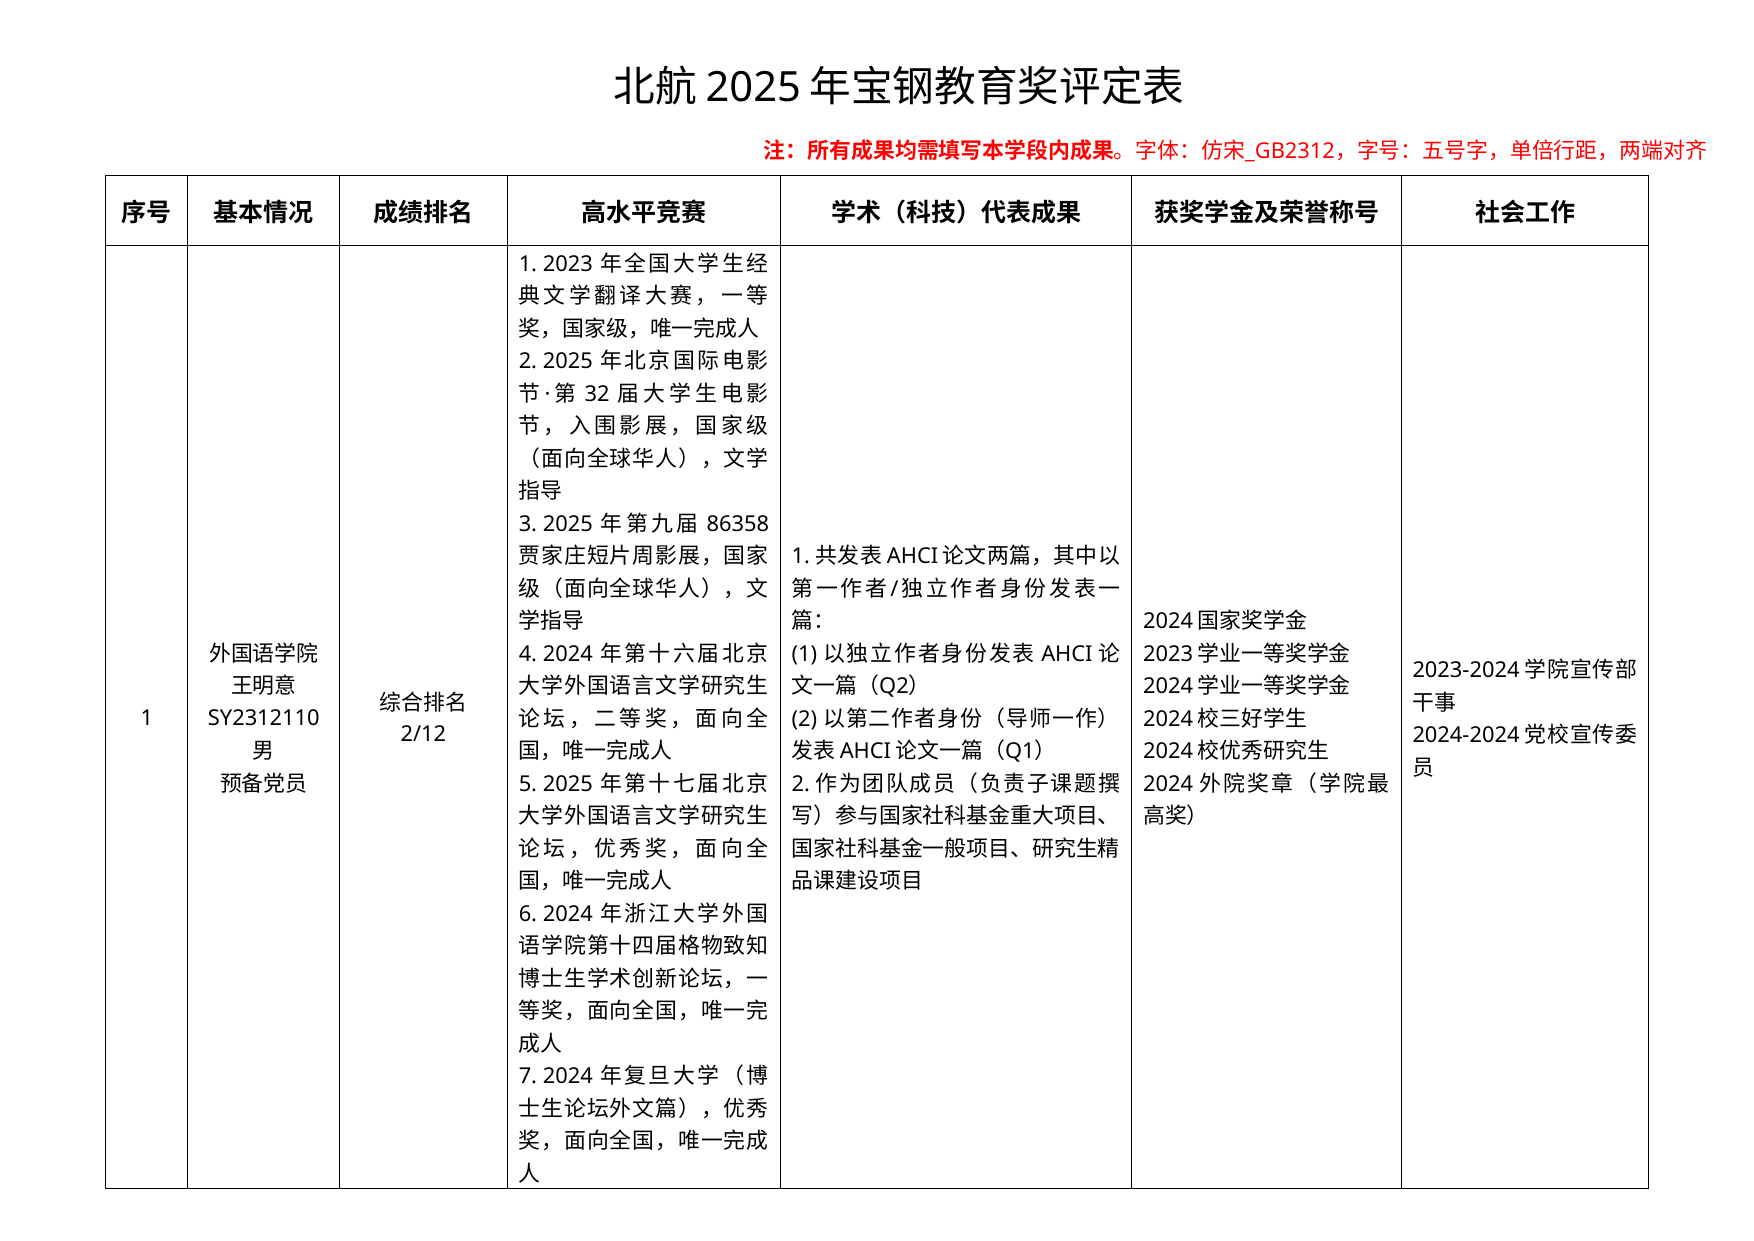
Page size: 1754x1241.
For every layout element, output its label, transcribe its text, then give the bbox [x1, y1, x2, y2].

table_header 社会工作 [1402, 176, 1648, 244]
table_header 基本情况 [188, 176, 339, 244]
table_cell 外国语学院 王明意 SY2312110 男 预备党员 [188, 246, 339, 1188]
table_cell 2023年全国大学生经典文学翻译大赛，一等奖，国家级，唯一完成人 2025年北京国际电影节·第32届大学生电影节，入围影展，国家级（面向全球华人），文学指导 2025年第九届86358贾家庄短片周影展，国家级（面向全球华人），文学指导 2024年第十六届北京大学外国语言文学研究生论坛，二等奖，面向全国，唯一完成人 2025年第十七届北京大学外国语言文学研究生论坛，优秀奖，面向全国，唯一完成人 2024年浙江大学外国语学院第十四届格物致知博士生学术创新论坛，一等奖，面向全国，唯一完成人 2024年复旦大学（博士生论坛外文篇），优秀奖，面向全国，唯一完成人 [508, 246, 780, 1188]
table_header 序号 [106, 176, 187, 244]
table_header 高水平竞赛 [508, 176, 780, 244]
table_cell 2024国家奖学金 2023学业一等奖学金 2024学业一等奖学金 2024校三好学生 2024校优秀研究生 2024外院奖章（学院最高奖） [1132, 246, 1401, 1188]
text 注：所有成果均需填写本学段内成果。字体：仿宋_GB2312，字号：五号字，单倍行距，两端对齐 [91, 133, 1707, 165]
table_cell 2023-2024学院宣传部干事 2024-2024党校宣传委员 [1402, 246, 1648, 1188]
table_header 成绩排名 [340, 176, 507, 244]
table_cell 综合排名 2/12 [340, 246, 507, 1188]
table_header 获奖学金及荣誉称号 [1132, 176, 1401, 244]
table_cell 共发表AHCI论文两篇，其中以第一作者/独立作者身份发表一篇： 以独立作者身份发表AHCI论文一篇（Q2） 以第二作者身份（导师一作）发表AHCI论文一篇（Q1） 作为团队成员（负责子课题撰写）参与国家社科基金重大项目、国家社科基金一般项目、研究生精品课建设项目 [781, 246, 1131, 1188]
table_cell 1 [106, 246, 187, 1188]
table_header 学术（科技）代表成果 [781, 176, 1131, 244]
text 北航2025年宝钢教育奖评定表 [91, 51, 1707, 116]
